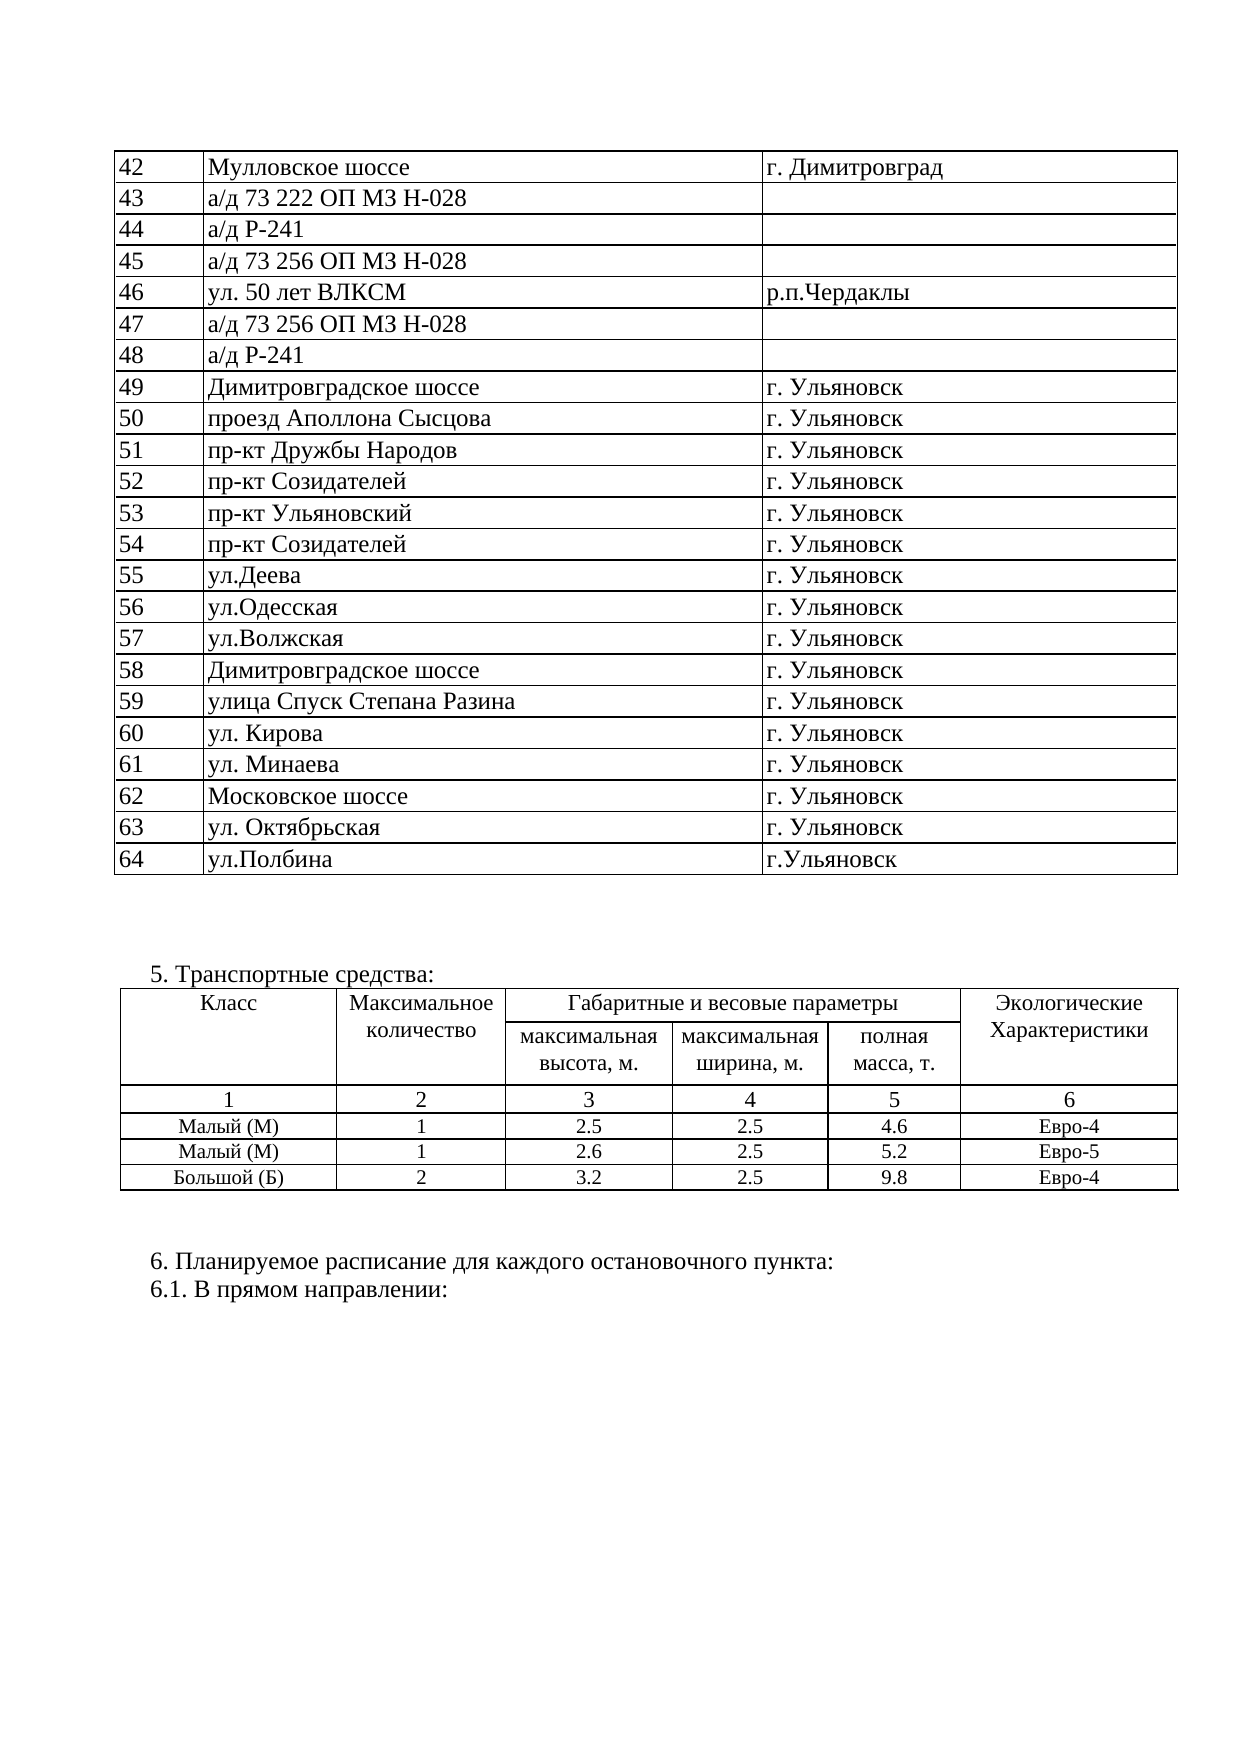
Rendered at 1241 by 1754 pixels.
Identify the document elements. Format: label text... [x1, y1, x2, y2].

table_cell 48 [115, 340, 203, 370]
table_cell 4 [673, 1086, 827, 1112]
table_cell г. Ульяновск [763, 590, 1177, 622]
table_cell а/д Р-241 [204, 340, 762, 370]
table_cell 3.2 [506, 1165, 672, 1189]
table_cell 6 [961, 1086, 1177, 1112]
table_cell г. Ульяновск [763, 465, 1177, 496]
table_cell 63 [115, 812, 203, 842]
table_cell ул. Кирова [204, 718, 762, 748]
table_cell Московское шоссе [204, 781, 762, 811]
table_cell 5 [829, 1086, 960, 1112]
table_cell 58 [115, 654, 203, 685]
table_cell ул.Одесская [204, 592, 762, 622]
table_cell г. Ульяновск [763, 559, 1177, 590]
table_cell 60 [115, 717, 203, 748]
table_cell г.Ульяновск [763, 842, 1177, 873]
table_cell [763, 244, 1177, 276]
table_cell Малый (М) [121, 1140, 336, 1163]
table_cell 1 [121, 1086, 336, 1112]
table_cell Евро-4 [961, 1165, 1177, 1189]
table_cell улица Спуск Степана Разина [204, 686, 762, 716]
table_cell р.п.Чердаклы [763, 276, 1177, 307]
table_cell [763, 213, 1177, 244]
table_header Максимальное количество [337, 989, 505, 1084]
table_cell 1 [337, 1140, 505, 1163]
table_cell г. Ульяновск [763, 653, 1177, 685]
text 5. Транспортные средства: [150, 959, 1090, 988]
table_cell 43 [115, 183, 203, 213]
table_header Класс [121, 989, 336, 1084]
table_cell 3 [506, 1086, 672, 1112]
table_cell г. Ульяновск [763, 748, 1177, 779]
table_cell 50 [115, 403, 203, 433]
table_cell Большой (Б) [121, 1165, 336, 1189]
table_cell 51 [115, 434, 203, 464]
table_cell максимальная ширина, м. [673, 1023, 827, 1084]
table_cell проезд Аполлона Сысцова [204, 403, 762, 433]
table_cell а/д 73 256 ОП МЗ Н-028 [204, 309, 762, 339]
table_cell 2 [337, 1086, 505, 1112]
table_cell 45 [115, 245, 203, 276]
table_cell г. Ульяновск [763, 622, 1177, 653]
table_cell 57 [115, 623, 203, 653]
table_cell г. Ульяновск [763, 528, 1177, 559]
table_cell Димитровградское шоссе [204, 372, 762, 402]
table_cell 49 [115, 371, 203, 402]
table_cell г. Ульяновск [763, 433, 1177, 464]
table_cell полная масса, т. [829, 1023, 960, 1084]
table_cell [763, 181, 1177, 213]
table_cell 55 [115, 560, 203, 590]
table_cell [763, 307, 1177, 339]
table_cell г. Ульяновск [763, 370, 1177, 402]
table_cell 59 [115, 686, 203, 716]
table_cell 54 [115, 529, 203, 559]
table_cell 56 [115, 591, 203, 622]
table_cell Малый (М) [121, 1114, 336, 1138]
table_cell 4.6 [829, 1114, 960, 1138]
table_cell ул. 50 лет ВЛКСМ [204, 277, 762, 307]
table_cell 62 [115, 780, 203, 811]
table_cell [763, 339, 1177, 370]
table_cell 1 [337, 1114, 505, 1138]
table_cell 2.5 [673, 1114, 827, 1138]
table_cell Мулловское шоссе [204, 152, 762, 181]
text 6.1. В прямом направлении: [150, 1274, 1090, 1303]
table_cell 42 [115, 152, 203, 181]
table_cell 2.5 [506, 1114, 672, 1138]
table_cell а/д Р-241 [204, 215, 762, 244]
table_cell г. Ульяновск [763, 496, 1177, 527]
table_cell г. Ульяновск [763, 811, 1177, 842]
table_cell ул. Октябрьская [204, 812, 762, 842]
table_cell ул.Деева [204, 561, 762, 590]
table_cell 2.6 [506, 1140, 672, 1163]
table_cell пр-кт Дружбы Народов [204, 435, 762, 464]
table_cell максимальная высота, м. [506, 1023, 672, 1084]
table_cell пр-кт Созидателей [204, 529, 762, 559]
table_cell Димитровградское шоссе [204, 655, 762, 685]
table_cell 2 [337, 1165, 505, 1189]
table_cell а/д 73 256 ОП МЗ Н-028 [204, 246, 762, 276]
table_cell пр-кт Созидателей [204, 466, 762, 496]
table_cell 47 [115, 308, 203, 339]
table_cell г. Ульяновск [763, 402, 1177, 433]
table_cell пр-кт Ульяновский [204, 498, 762, 527]
table_cell 46 [115, 277, 203, 307]
table_cell 53 [115, 497, 203, 527]
table_cell Евро-4 [961, 1114, 1177, 1138]
table_cell 52 [115, 466, 203, 496]
table_cell ул.Полбина [204, 844, 762, 873]
table_header Габаритные и весовые параметры [506, 989, 960, 1021]
table_cell 44 [115, 214, 203, 244]
text 6. Планируемое расписание для каждого остановочного пункта: [150, 1246, 1090, 1274]
table_cell а/д 73 222 ОП МЗ Н-028 [204, 183, 762, 213]
table_cell 5.2 [829, 1140, 960, 1163]
table_cell 2.5 [673, 1140, 827, 1163]
table_cell г. Ульяновск [763, 685, 1177, 716]
table_cell 64 [115, 843, 203, 873]
table_cell г. Димитровград [763, 152, 1177, 181]
table_cell 2.5 [673, 1165, 827, 1189]
table_cell 9.8 [829, 1165, 960, 1189]
table_cell 61 [115, 749, 203, 779]
table_cell Евро-5 [961, 1140, 1177, 1163]
table_cell г. Ульяновск [763, 716, 1177, 748]
table_cell ул.Волжская [204, 623, 762, 653]
table_header Экологические Характеристики [961, 989, 1177, 1084]
table_cell ул. Минаева [204, 749, 762, 779]
table_cell г. Ульяновск [763, 779, 1177, 811]
